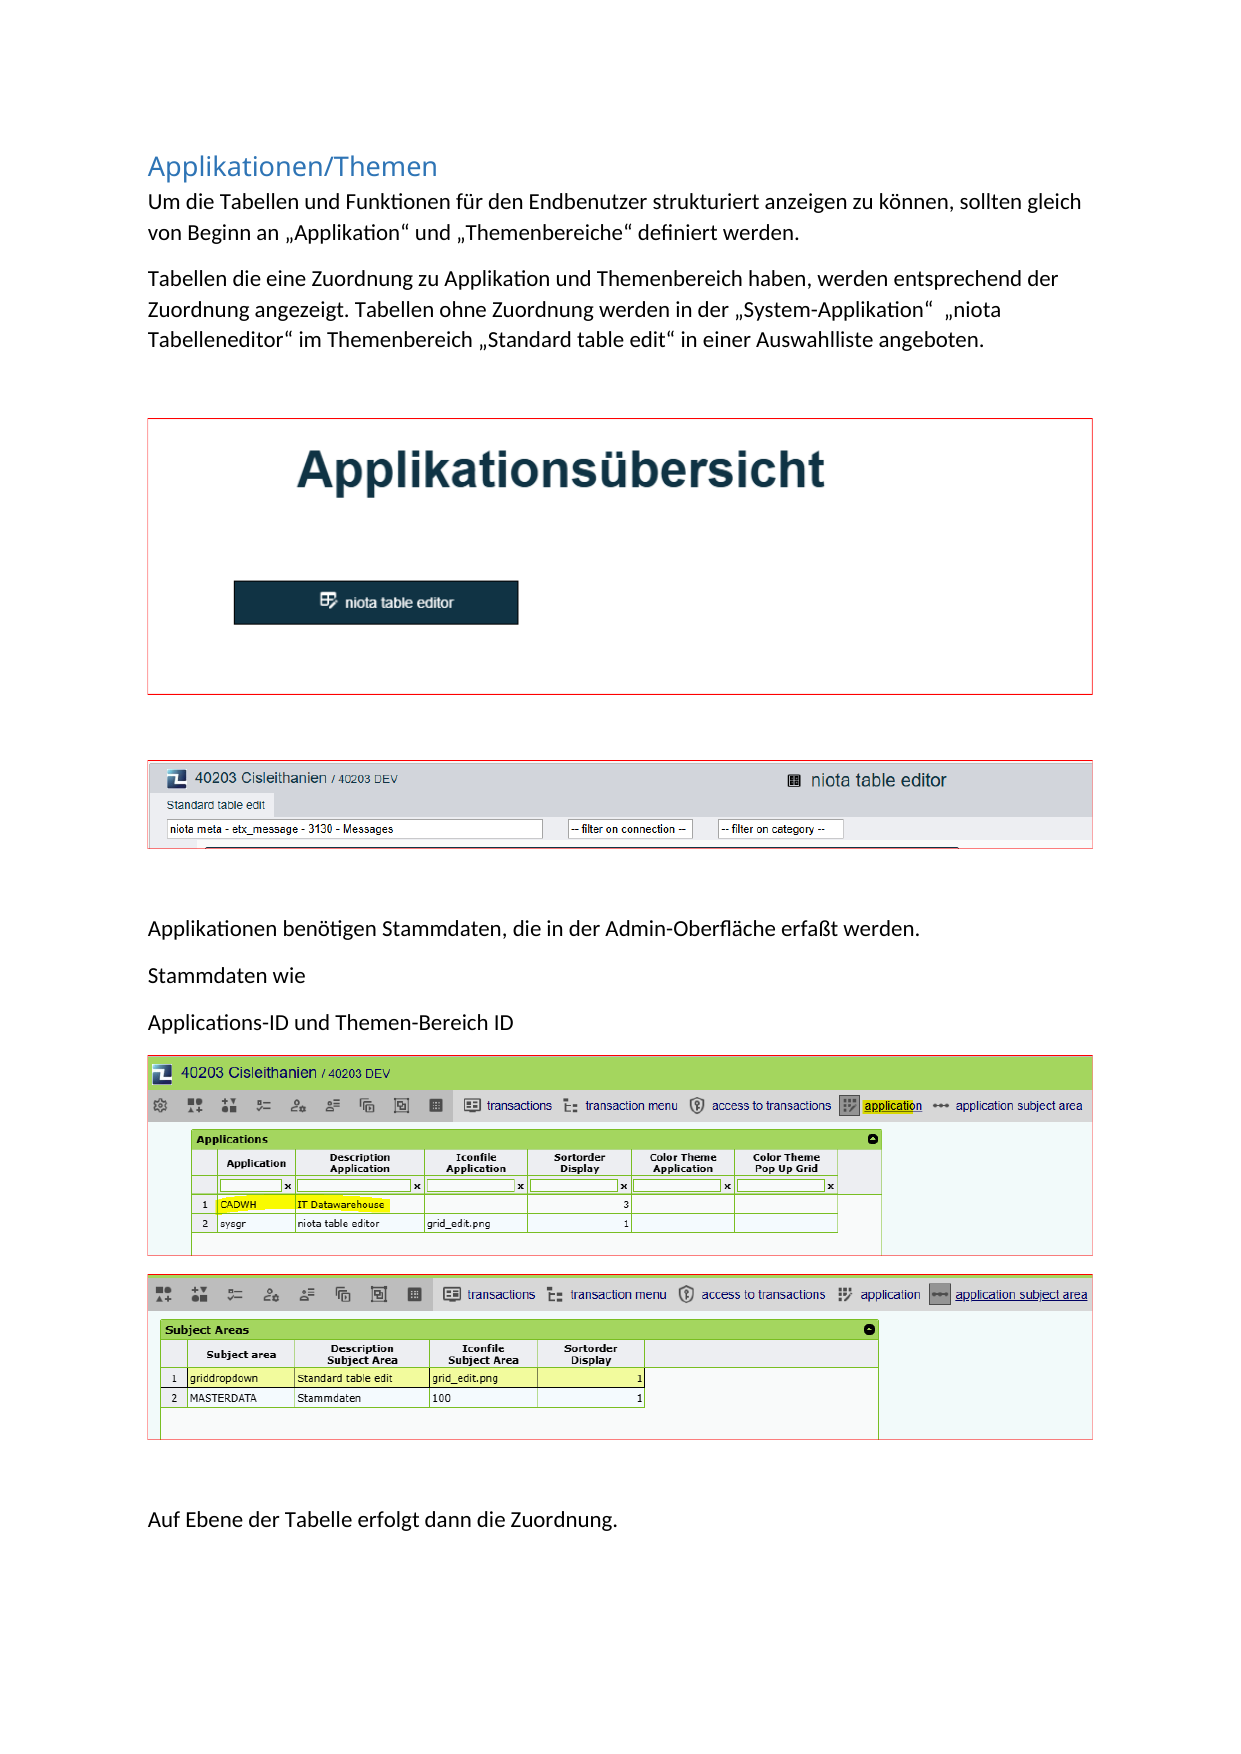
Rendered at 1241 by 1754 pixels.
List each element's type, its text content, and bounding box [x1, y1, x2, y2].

text Tabellen die eine Zuordnung zu Applikation und Themenbereich haben, werden entsprechend der Zuordnung angezeigt. Tabellen ohne Zuordnung werden in der „System-Applikation“ „niota Tabelleneditor“ im Themenbereich „Standard table edit“ in einer Auswahlliste angeboten. [148, 264, 1093, 353]
picture [147, 760, 1093, 849]
picture [147, 1055, 1093, 1256]
picture [147, 418, 1093, 695]
text Auf Ebene der Tabelle erfolgt dann die Zuordnung. [148, 1505, 1093, 1533]
text Applikationen benötigen Stammdaten, die in der Admin-Oberfläche erfaßt werden. [148, 914, 1093, 942]
picture [147, 1274, 1093, 1440]
text Stammdaten wie [148, 961, 1093, 989]
subtitle Applikationen/Themen [148, 148, 1093, 184]
text Applications-ID und Themen-Bereich ID [148, 1008, 1093, 1036]
text Um die Tabellen und Funktionen für den Endbenutzer strukturiert anzeigen zu können, sollten gleich von Beginn an „Applikation“ und „Themenbereiche“ definiert werden. [148, 187, 1093, 246]
